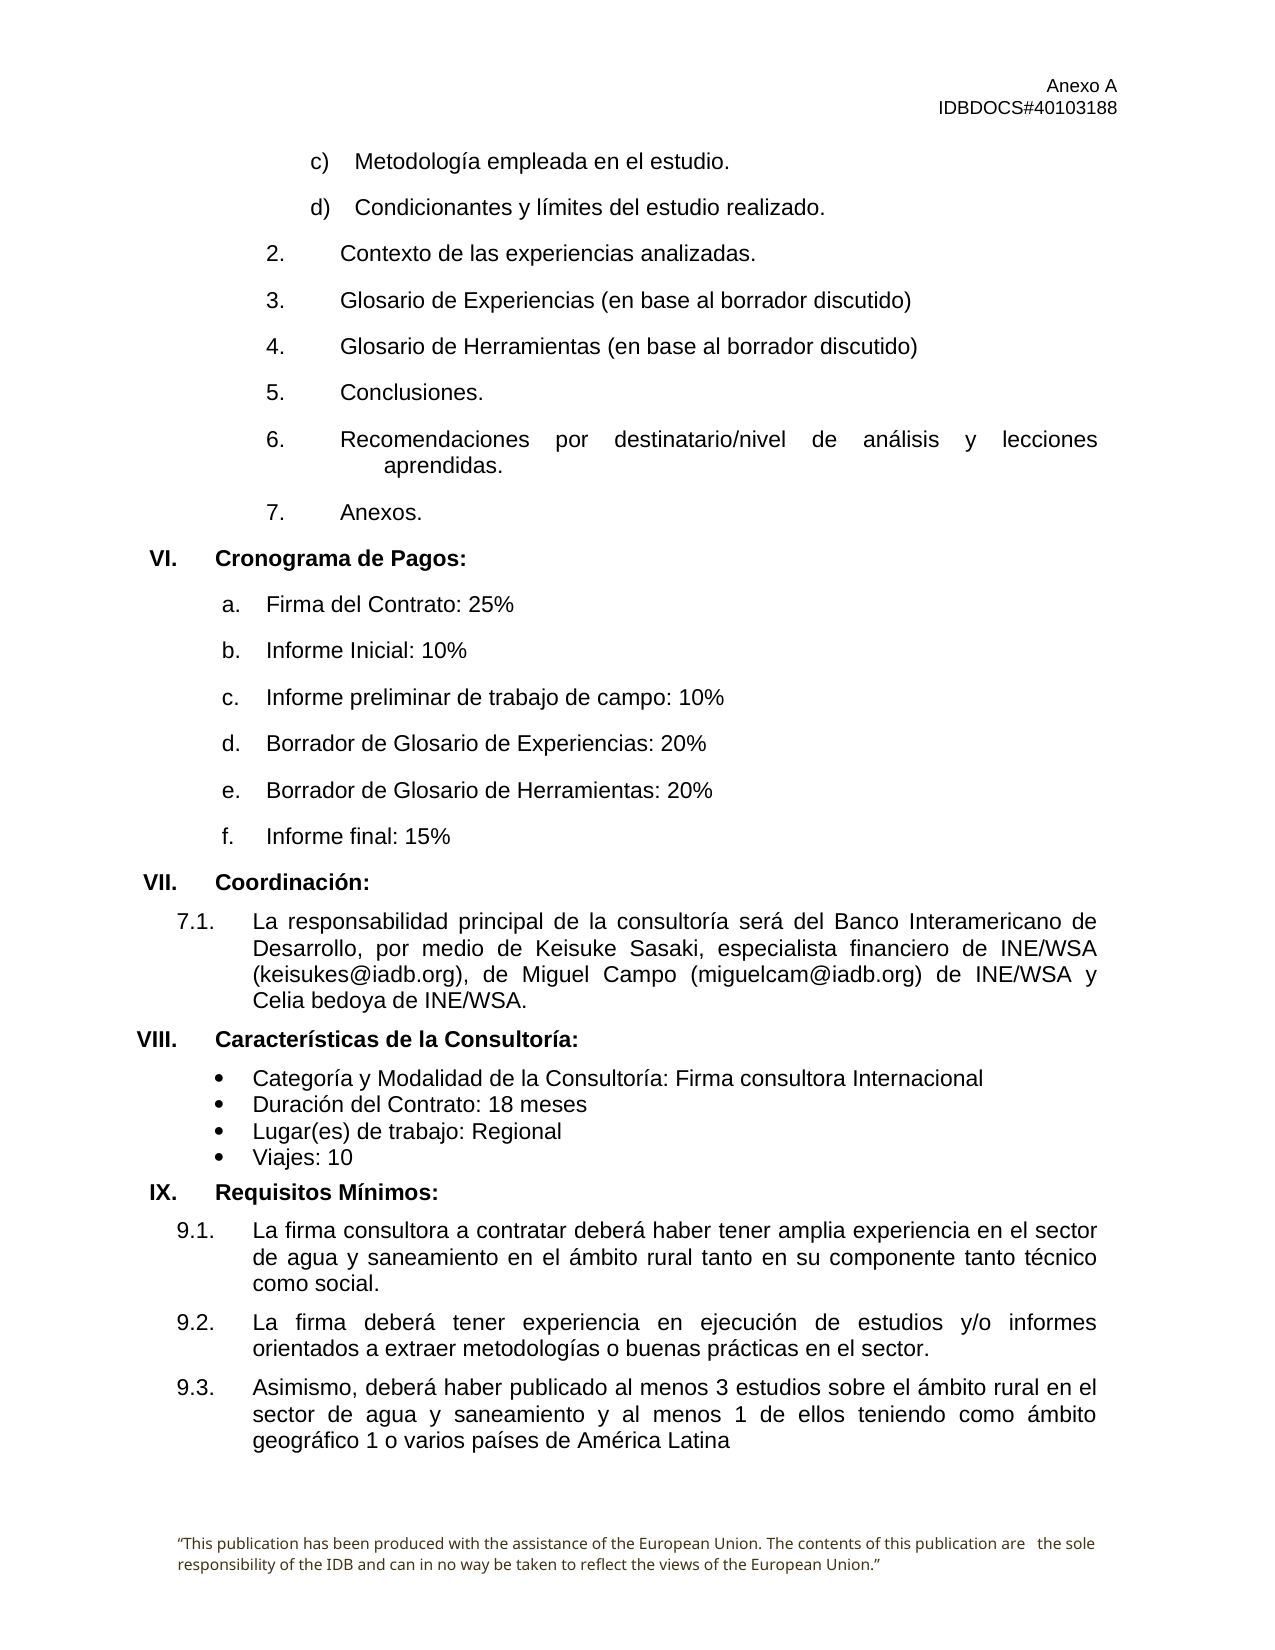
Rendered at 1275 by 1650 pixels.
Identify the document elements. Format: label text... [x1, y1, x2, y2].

list Informe Inicial: 10% [222, 637, 1098, 664]
list La responsabilidad principal de la consultoría será del Banco Interamericano de Desarrollo, por medio de Keisuke Sasaki, especialista financiero de INE/WSA (keisukes@iadb.org), de Miguel Campo (miguelcam@iadb.org) de INE/WSA y Celia bedoya de INE/WSA. [215, 908, 1098, 1013]
list Condicionantes y límites del estudio realizado. [310, 194, 1098, 220]
list Firma del Contrato: 25% [222, 591, 1098, 617]
list Informe final: 15% [222, 823, 1098, 849]
list Duración del Contrato: 18 meses [215, 1091, 1098, 1118]
list Borrador de Glosario de Experiencias: 20% [222, 730, 1098, 757]
list Metodología empleada en el estudio. [310, 148, 1098, 174]
list Viajes: 10 [215, 1144, 1098, 1170]
list Cronograma de Pagos: [177, 545, 1098, 571]
list Categoría y Modalidad de la Consultoría: Firma consultora Internacional [215, 1065, 1098, 1091]
list Anexos. [266, 498, 1098, 525]
list Coordinación: [177, 869, 1098, 896]
list Glosario de Herramientas (en base al borrador discutido) [266, 333, 1098, 359]
list Contexto de las experiencias analizadas. [266, 240, 1098, 267]
list Asimismo, deberá haber publicado al menos 3 estudios sobre el ámbito rural en el sector de agua y saneamiento y al menos 1 de ellos teniendo como ámbito geográfico 1 o varios países de América Latina [215, 1374, 1098, 1453]
list Borrador de Glosario de Herramientas: 20% [222, 777, 1098, 803]
list La firma consultora a contratar deberá haber tener amplia experiencia en el sector de agua y saneamiento en el ámbito rural tanto en su componente tanto técnico como social. [215, 1217, 1098, 1297]
list Lugar(es) de trabajo: Regional [215, 1118, 1098, 1144]
list La firma deberá tener experiencia en ejecución de estudios y/o informes orientados a extraer metodologías o buenas prácticas en el sector. [215, 1309, 1098, 1362]
list Informe preliminar de trabajo de campo: 10% [222, 684, 1098, 710]
list Conclusiones. [266, 379, 1098, 406]
list Glosario de Experiencias (en base al borrador discutido) [266, 287, 1098, 313]
list Recomendaciones por destinatario/nivel de análisis y lecciones aprendidas. [266, 426, 1098, 478]
list Requisitos Mínimos: [177, 1179, 1098, 1205]
list Características de la Consultoría: [177, 1026, 1098, 1052]
